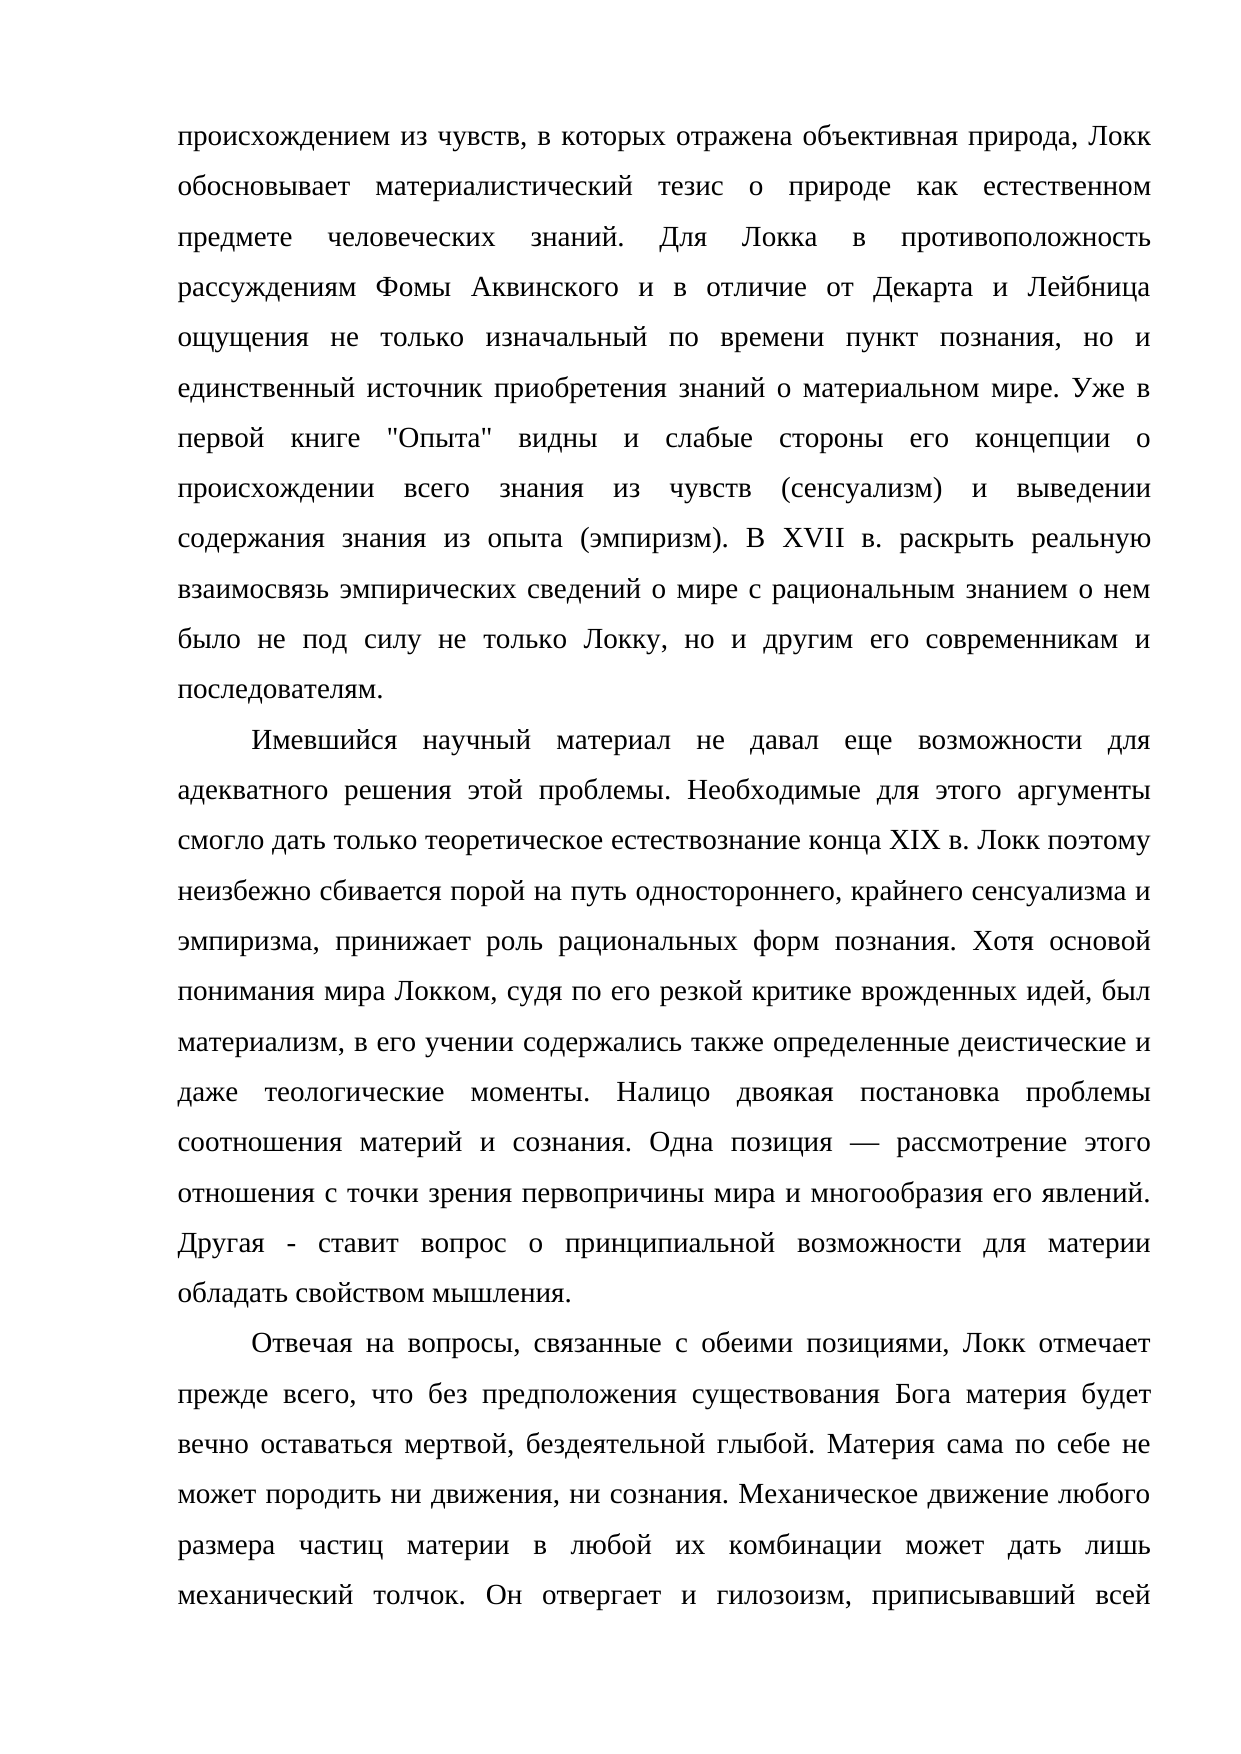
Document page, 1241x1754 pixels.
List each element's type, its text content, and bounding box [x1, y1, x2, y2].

text Имевшийся научный материал не давал еще возможности для адекватного решения этой проблемы. Необходимые для этого аргументы смогло дать только теоретическое естествознание конца XIX в. Локк поэтому неизбежно сбивается порой на путь одностороннего, крайнего сенсуализма и эмпиризма, принижает роль рациональных форм познания. Хотя основой понимания мира Локком, судя по его резкой критике врожденных идей, был материализм, в его учении содержались также определенные деистические и даже теологические моменты. Налицо двоякая постановка проблемы соотношения материй и сознания. Одна позиция — рассмотрение этого отношения с точки зрения первопричины мира и многообразия его явлений. Другая - ставит вопрос о принципиальной возможности для материи обладать свойством мышления. [177, 722, 1152, 1309]
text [177, 118, 1152, 705]
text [177, 1326, 1152, 1611]
